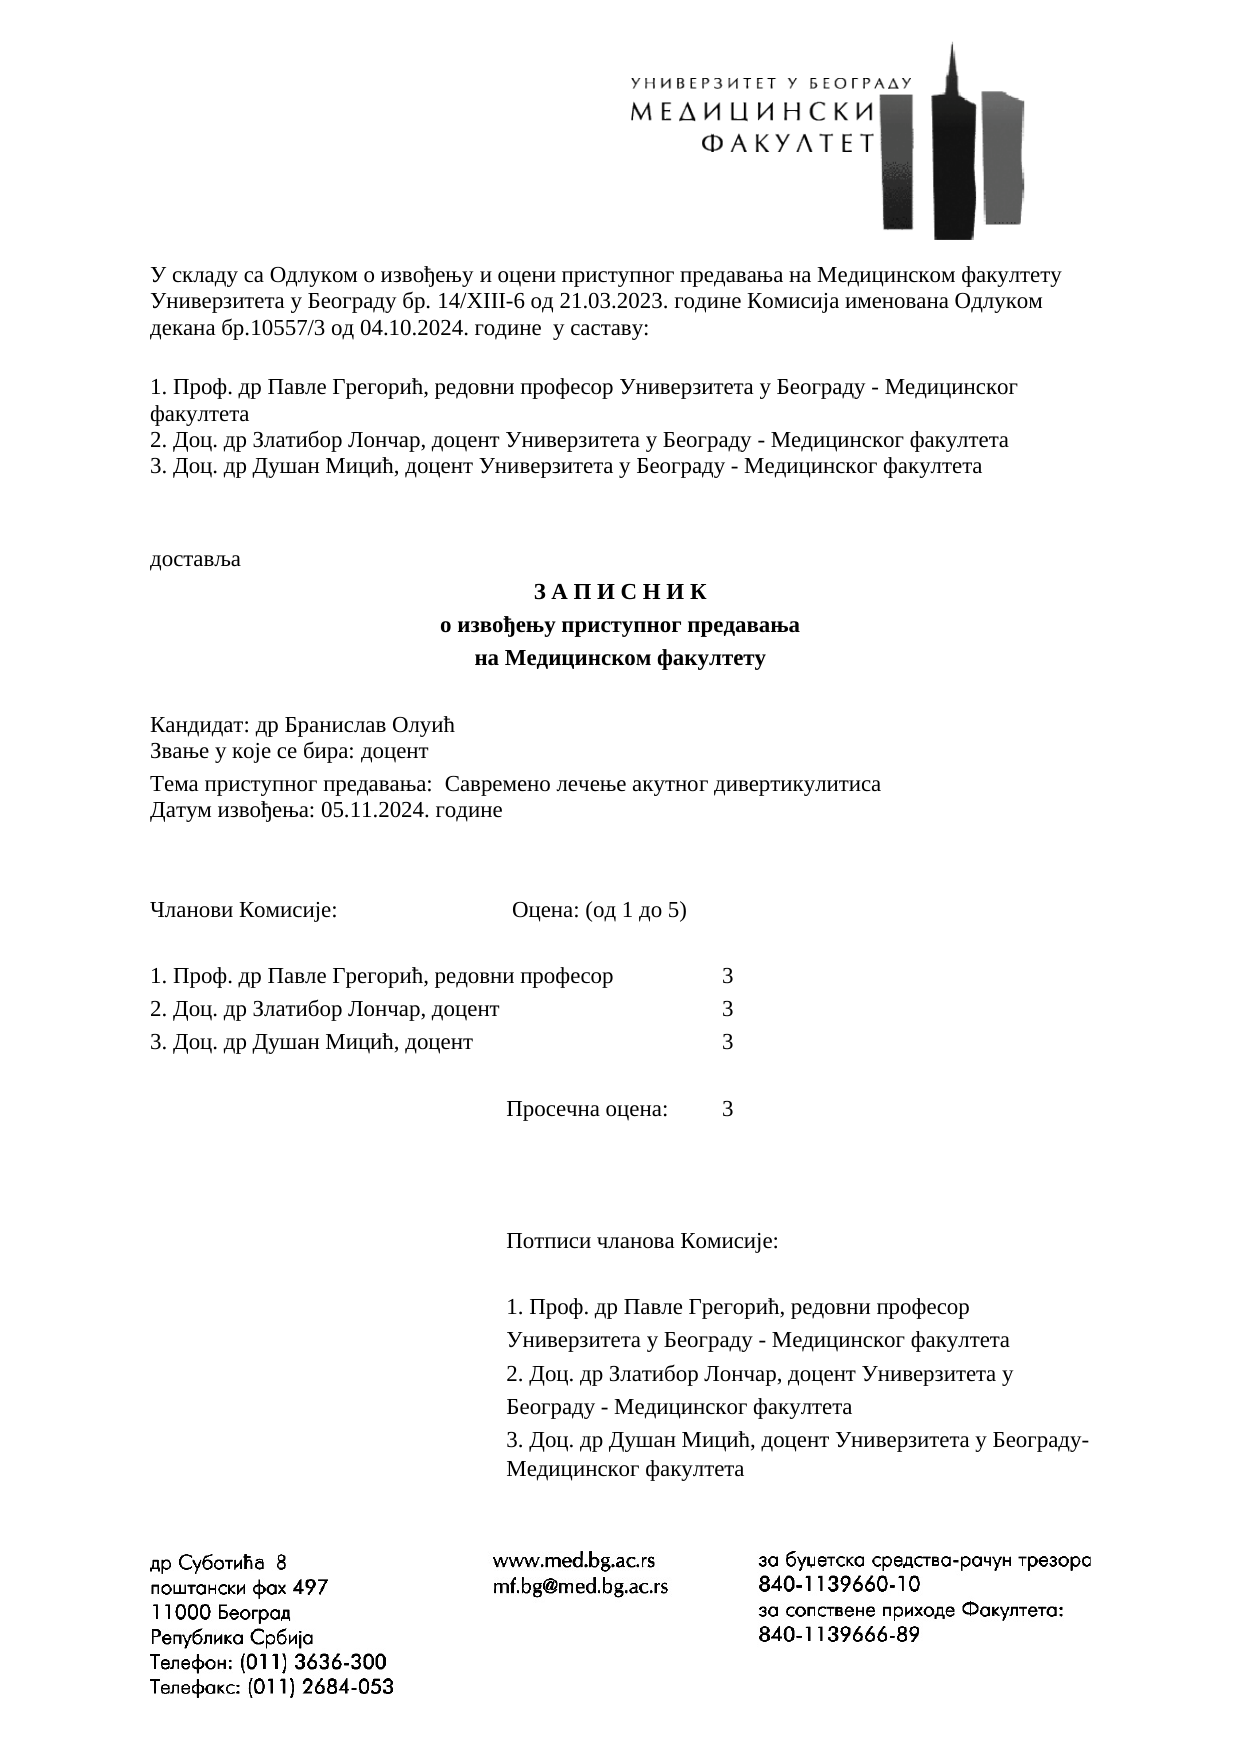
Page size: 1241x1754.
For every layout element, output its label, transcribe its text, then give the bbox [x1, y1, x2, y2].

text о извођењу приступног предавања [150, 611, 1090, 638]
text 1. Проф. др Павле Грегорић, редовни професор Универзитета у Београду - Медицинског факултета [150, 373, 1090, 426]
picture [150, 1551, 410, 1698]
text 3. Доц. др Душан Мицић, доцент 3 [150, 1028, 1090, 1055]
text Датум извођења: 05.11.2024. године [150, 797, 1090, 823]
text Потписи чланова Комисије: [150, 1227, 1090, 1253]
text на Медицинском факултету [150, 644, 1090, 671]
text 3. Доц. др Душан Мицић, доцент Универзитета у Београду - Медицинског факултета [150, 452, 1090, 479]
text У складу са Одлуком о извођењу и оцени приступног предавања на Медицинском факултету Универзитета у Београду бр. 14/XIII-6 од 21.03.2023. године Комисија именована Одлуком декана бр.10557/3 од 04.10.2024. године у саставу: [150, 253, 1090, 340]
picture [487, 1551, 674, 1606]
text 2. Доц. др Златибор Лончар, доцент 3 [150, 995, 1090, 1022]
text Просечна оцена: 3 [150, 1095, 1090, 1121]
list Доц. др Душан Мицић, доцент Универзитета у Београду- Медицинског факултета [506, 1426, 1090, 1481]
text Београду - Медицинског факултета [506, 1393, 1090, 1419]
text 2. Доц. др Златибор Лончар, доцент Универзитета у Београду - Медицинског факултета [150, 426, 1090, 452]
text Чланови Комисије: Оцена: (од 1 до 5) [150, 896, 1090, 922]
list Проф. др Павле Грегорић, редовни професор [506, 1293, 1090, 1320]
text 1. Проф. др Павле Грегорић, редовни професор 3 [150, 962, 1090, 988]
text Универзитета у Београду - Медицинског факултета [506, 1327, 1090, 1353]
picture [631, 33, 1091, 262]
text доставља [150, 545, 1090, 571]
text Кандидат: др Бранислав Олуић [150, 711, 1090, 737]
picture [750, 1551, 1091, 1667]
text Звање у које се бира: доцент [150, 737, 1090, 763]
text Тема приступног предавања: Савремено лечење акутног дивертикулитиса [150, 770, 1090, 797]
text З А П И С Н И К [150, 578, 1090, 604]
list Доц. др Златибор Лончар, доцент Универзитета у [506, 1360, 1090, 1386]
